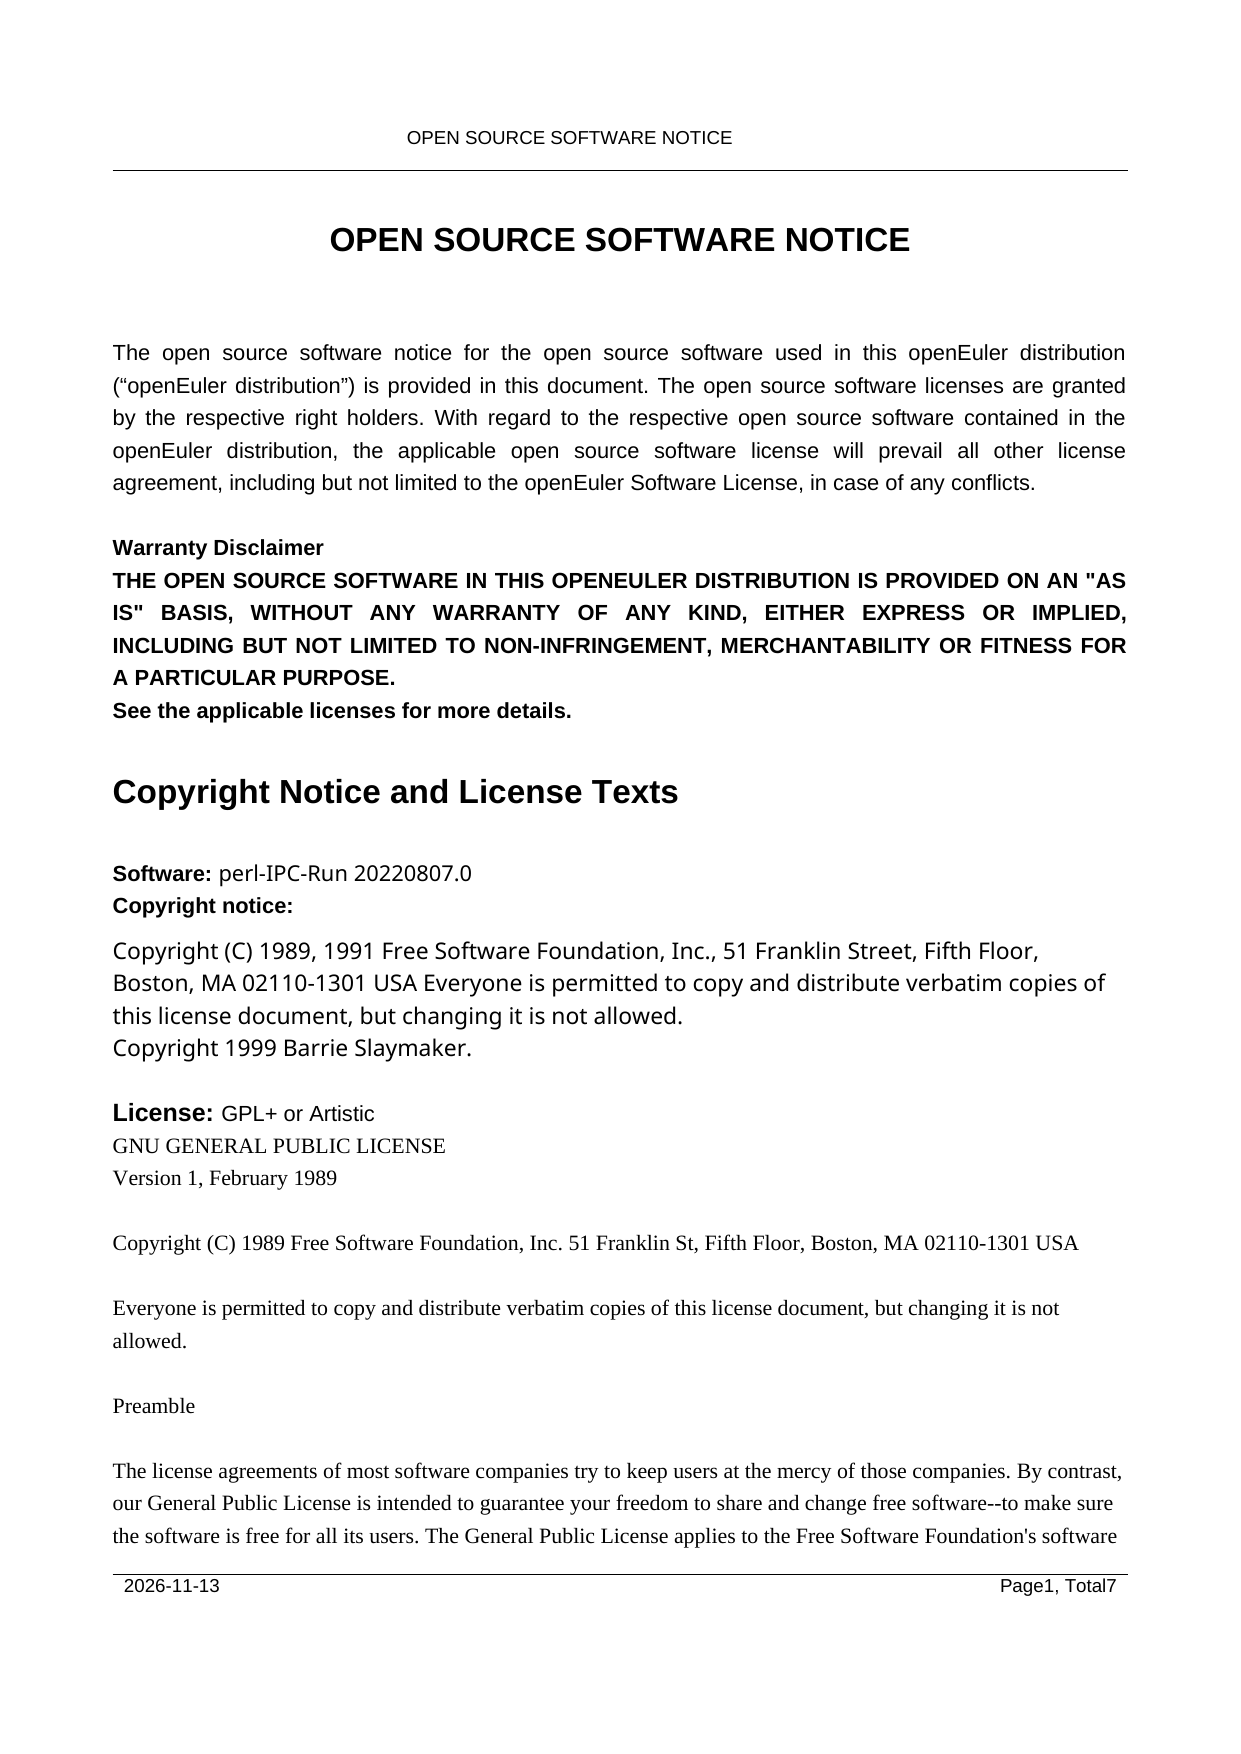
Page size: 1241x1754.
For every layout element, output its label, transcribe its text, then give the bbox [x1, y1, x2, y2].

text The open source software notice for the open source software used in this openEuler distribution (“openEuler distribution”) is provided in this document. The open source software licenses are granted by the respective right holders. With regard to the respective open source software contained in the openEuler distribution, the applicable open source software license will prevail all other license agreement, including but not limited to the openEuler Software License, in case of any conflicts. [112, 336, 1128, 499]
text Copyright notice: [112, 889, 1128, 921]
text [112, 1129, 1128, 1551]
text THE OPEN SOURCE SOFTWARE IN THIS OPENEULER DISTRIBUTION IS PROVIDED ON AN "AS IS" BASIS, WITHOUT ANY WARRANTY OF ANY KIND, EITHER EXPRESS OR IMPLIED, INCLUDING BUT NOT LIMITED TO NON-INFRINGEMENT, MERCHANTABILITY OR FITNESS FOR A PARTICULAR PURPOSE. See the applicable licenses for more details. [112, 564, 1128, 726]
text OPEN SOURCE SOFTWARE NOTICE [112, 206, 1128, 271]
text Warranty Disclaimer [112, 531, 1128, 564]
title Software: perl-IPC-Run 20220807.0 [112, 856, 1128, 889]
text Copyright (C) 1989, 1991 Free Software Foundation, Inc., 51 Franklin Street, Fifth Floor, Boston, MA 02110-1301 USA Everyone is permitted to copy and distribute verbatim copies of this license document, but changing it is not allowed. Copyright 1999 Barrie Slaymaker. [112, 934, 1128, 1096]
text Copyright Notice and License Texts [112, 759, 1128, 824]
text License: GPL+ or Artistic [112, 1096, 1128, 1129]
